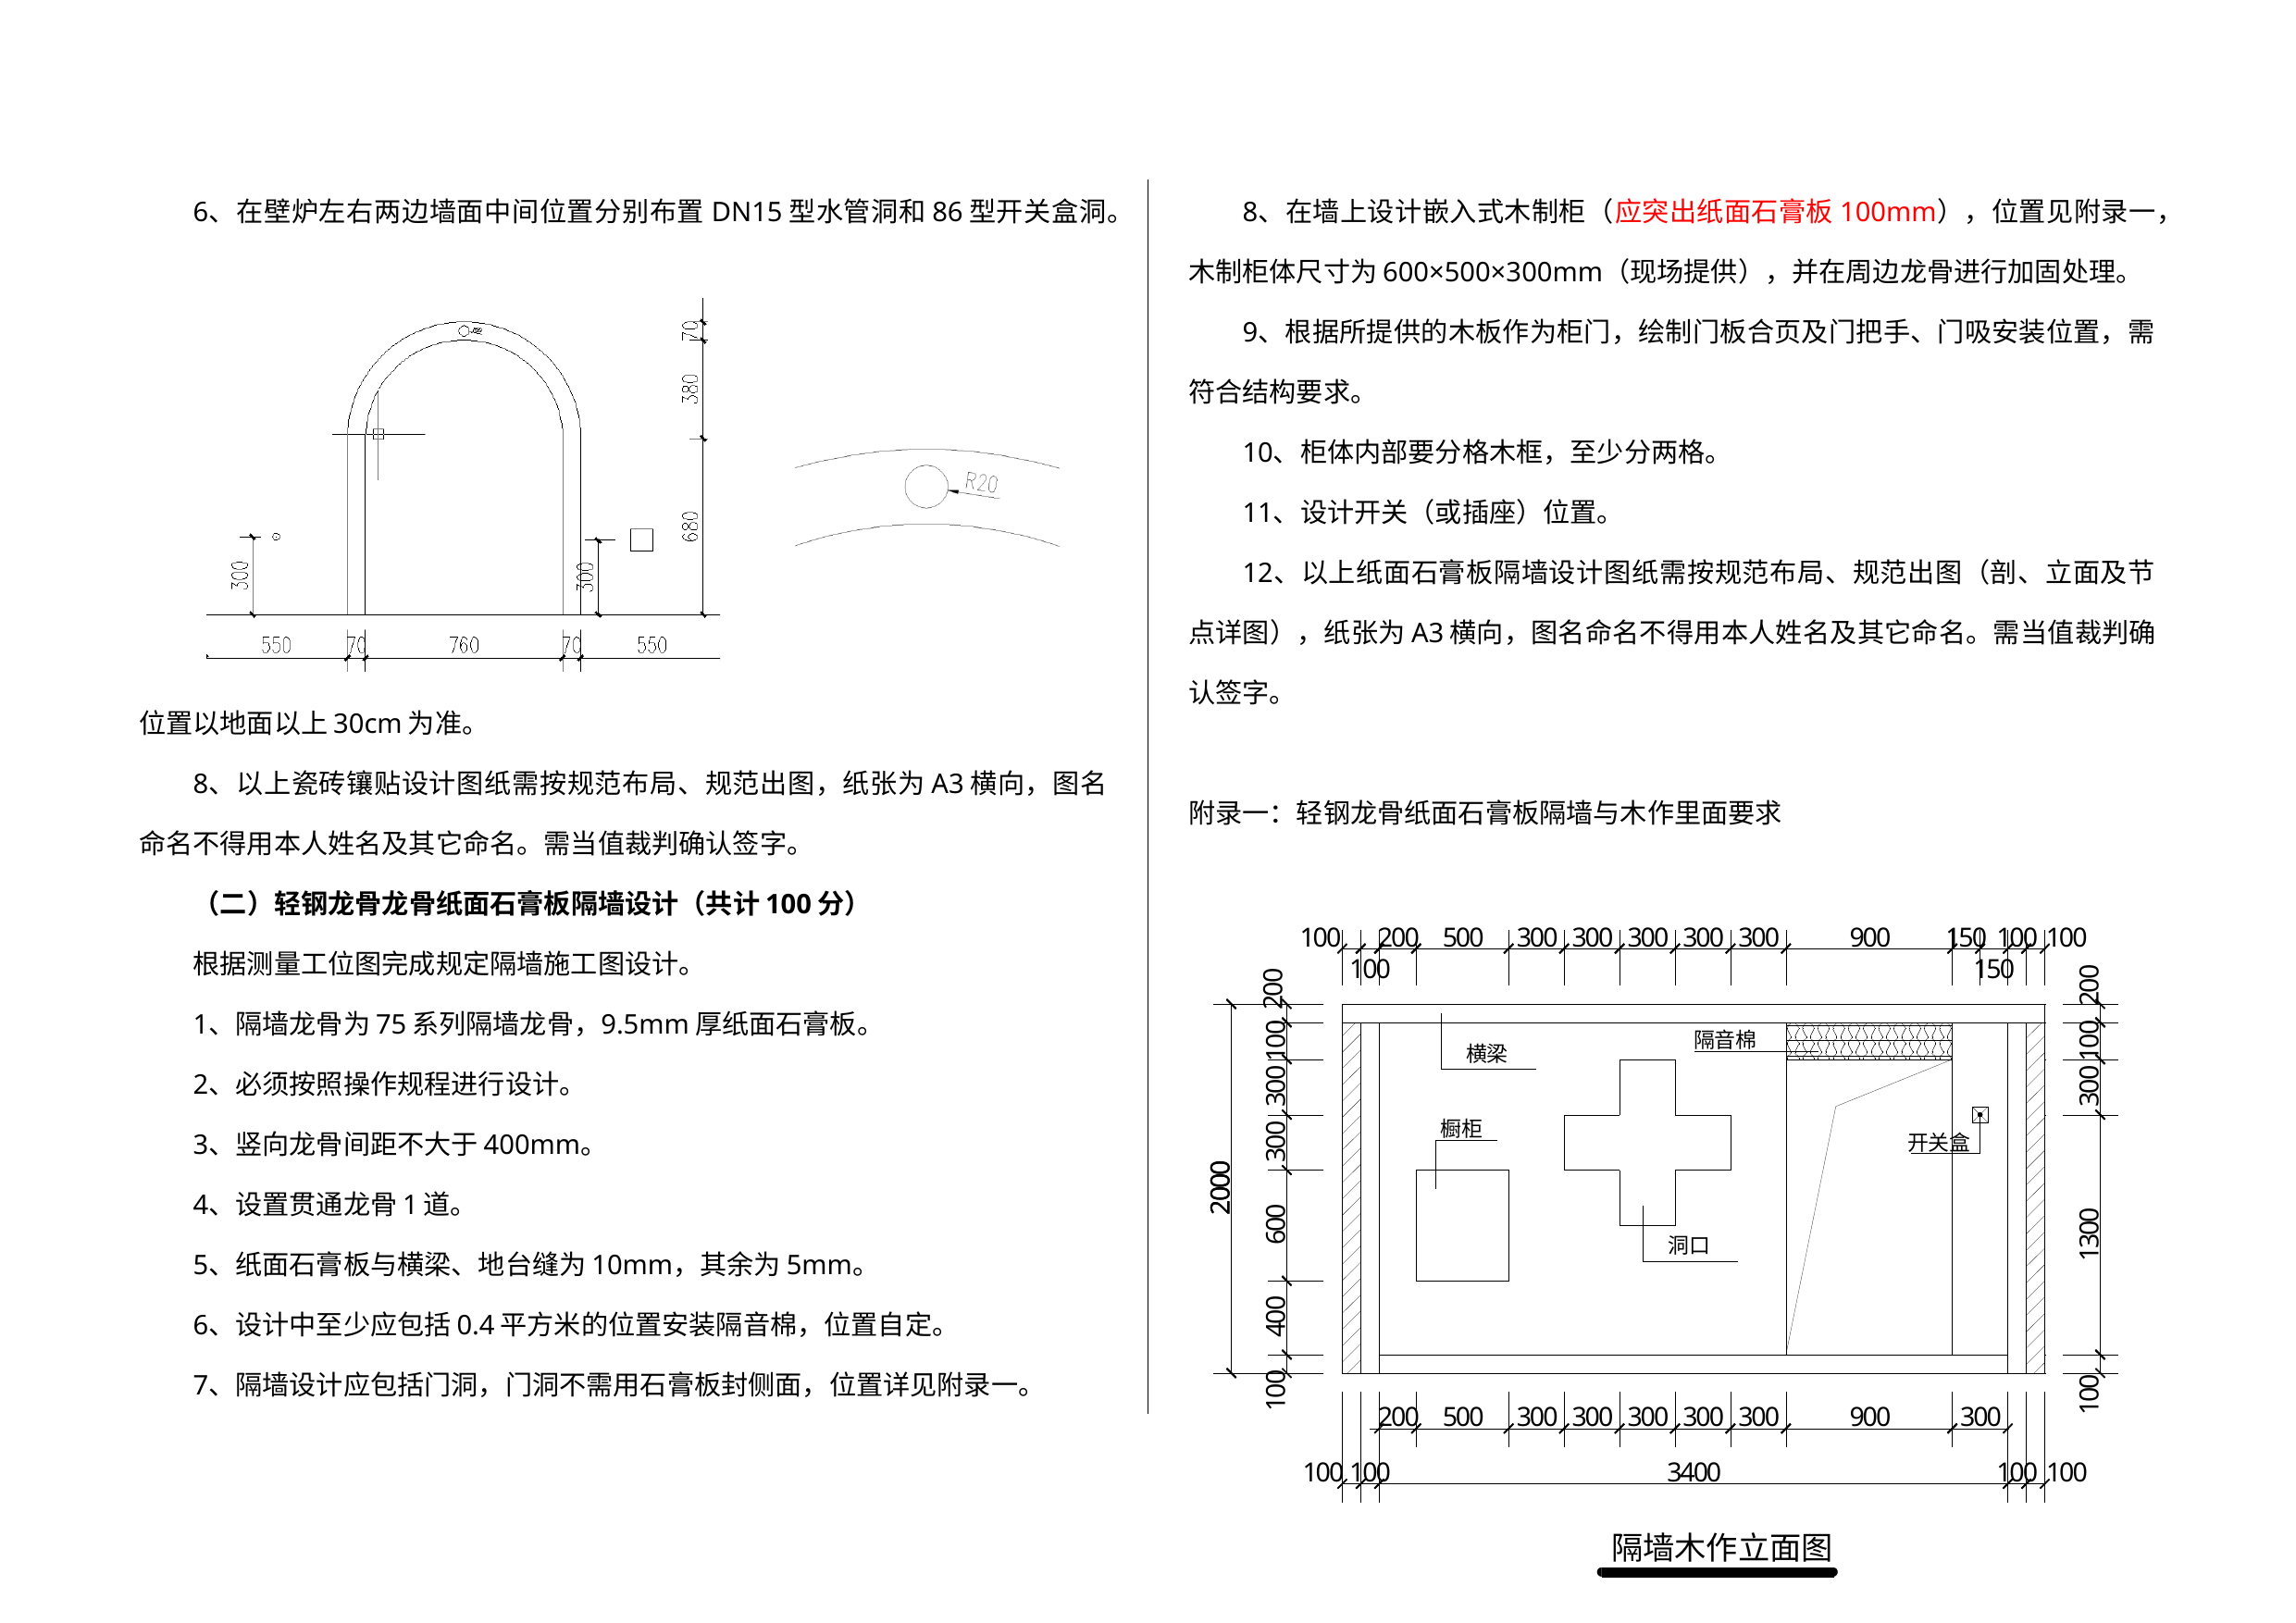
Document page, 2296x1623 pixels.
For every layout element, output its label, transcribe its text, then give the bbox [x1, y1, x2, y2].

text （二）轻钢龙骨龙骨纸面石膏板隔墙设计（共计100分） [139, 872, 1107, 932]
picture [206, 298, 721, 687]
text 5、纸面石膏板与横梁、地台缝为10mm，其余为5mm。 [139, 1233, 1107, 1293]
text 9、根据所提供的木板作为柜门，绘制门板合页及门把手、门吸安装位置，需符合结构要求。 [1188, 300, 2156, 420]
text 6、设计中至少应包括0.4平方米的位置安装隔音棉，位置自定。 [139, 1293, 1107, 1353]
picture [795, 386, 1061, 598]
text 1、隔墙龙骨为75系列隔墙龙骨，9.5mm厚纸面石膏板。 [139, 992, 1107, 1052]
text 8、以上瓷砖镶贴设计图纸需按规范布局、规范出图，纸张为A3横向，图名命名不得用本人姓名及其它命名。需当值裁判确认签字。 [139, 751, 1107, 872]
text 附录一：轻钢龙骨纸面石膏板隔墙与木作里面要求 [1188, 781, 2156, 841]
text 根据测量工位图完成规定隔墙施工图设计。 [139, 932, 1107, 992]
text 10、柜体内部要分格木框，至少分两格。 [1188, 420, 2156, 480]
text 11、设计开关（或插座）位置。 [1188, 480, 2156, 540]
text 2、必须按照操作规程进行设计。 [139, 1052, 1107, 1112]
text 4、设置贯通龙骨1道。 [139, 1172, 1107, 1233]
text 3、竖向龙骨间距不大于400mm。 [139, 1112, 1107, 1172]
text 12、以上纸面石膏板隔墙设计图纸需按规范布局、规范出图（剖、立面及节点详图），纸张为A3横向，图名命名不得用本人姓名及其它命名。需当值裁判确认签字。 [1188, 540, 2156, 721]
text 8、在墙上设计嵌入式木制柜（应突出纸面石膏板100mm），位置见附录一，木制柜体尺寸为600×500×300mm（现场提供），并在周边龙骨进行加固处理。 [1188, 180, 2156, 300]
text 7、隔墙设计应包括门洞，门洞不需用石膏板封侧面，位置详见附录一。 [139, 1353, 1107, 1413]
